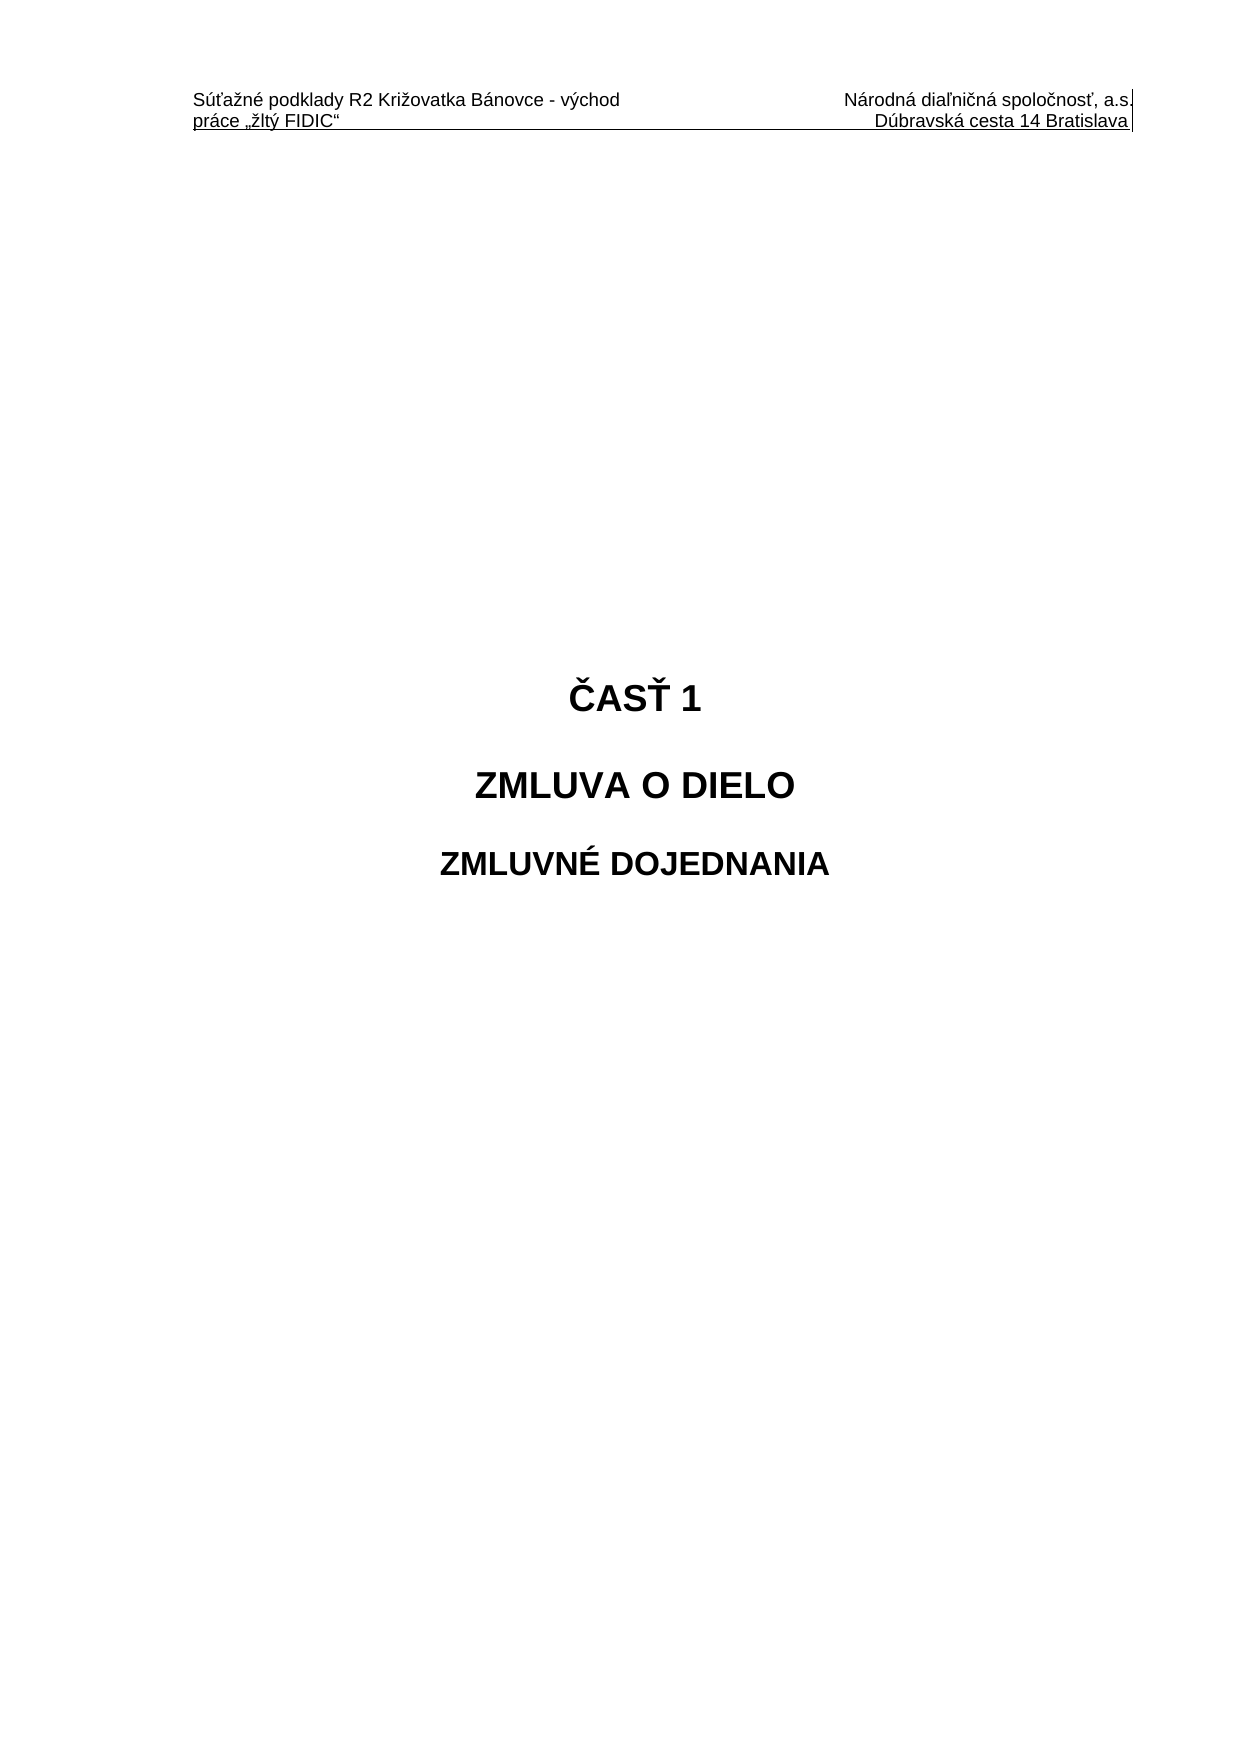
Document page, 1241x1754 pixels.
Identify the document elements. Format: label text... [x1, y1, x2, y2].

text ZMLUVA O DIELO [148, 763, 1122, 806]
text ZMLUVNÉ DOJEDNANIA [148, 844, 1122, 883]
text Časť 1 [148, 677, 1122, 720]
